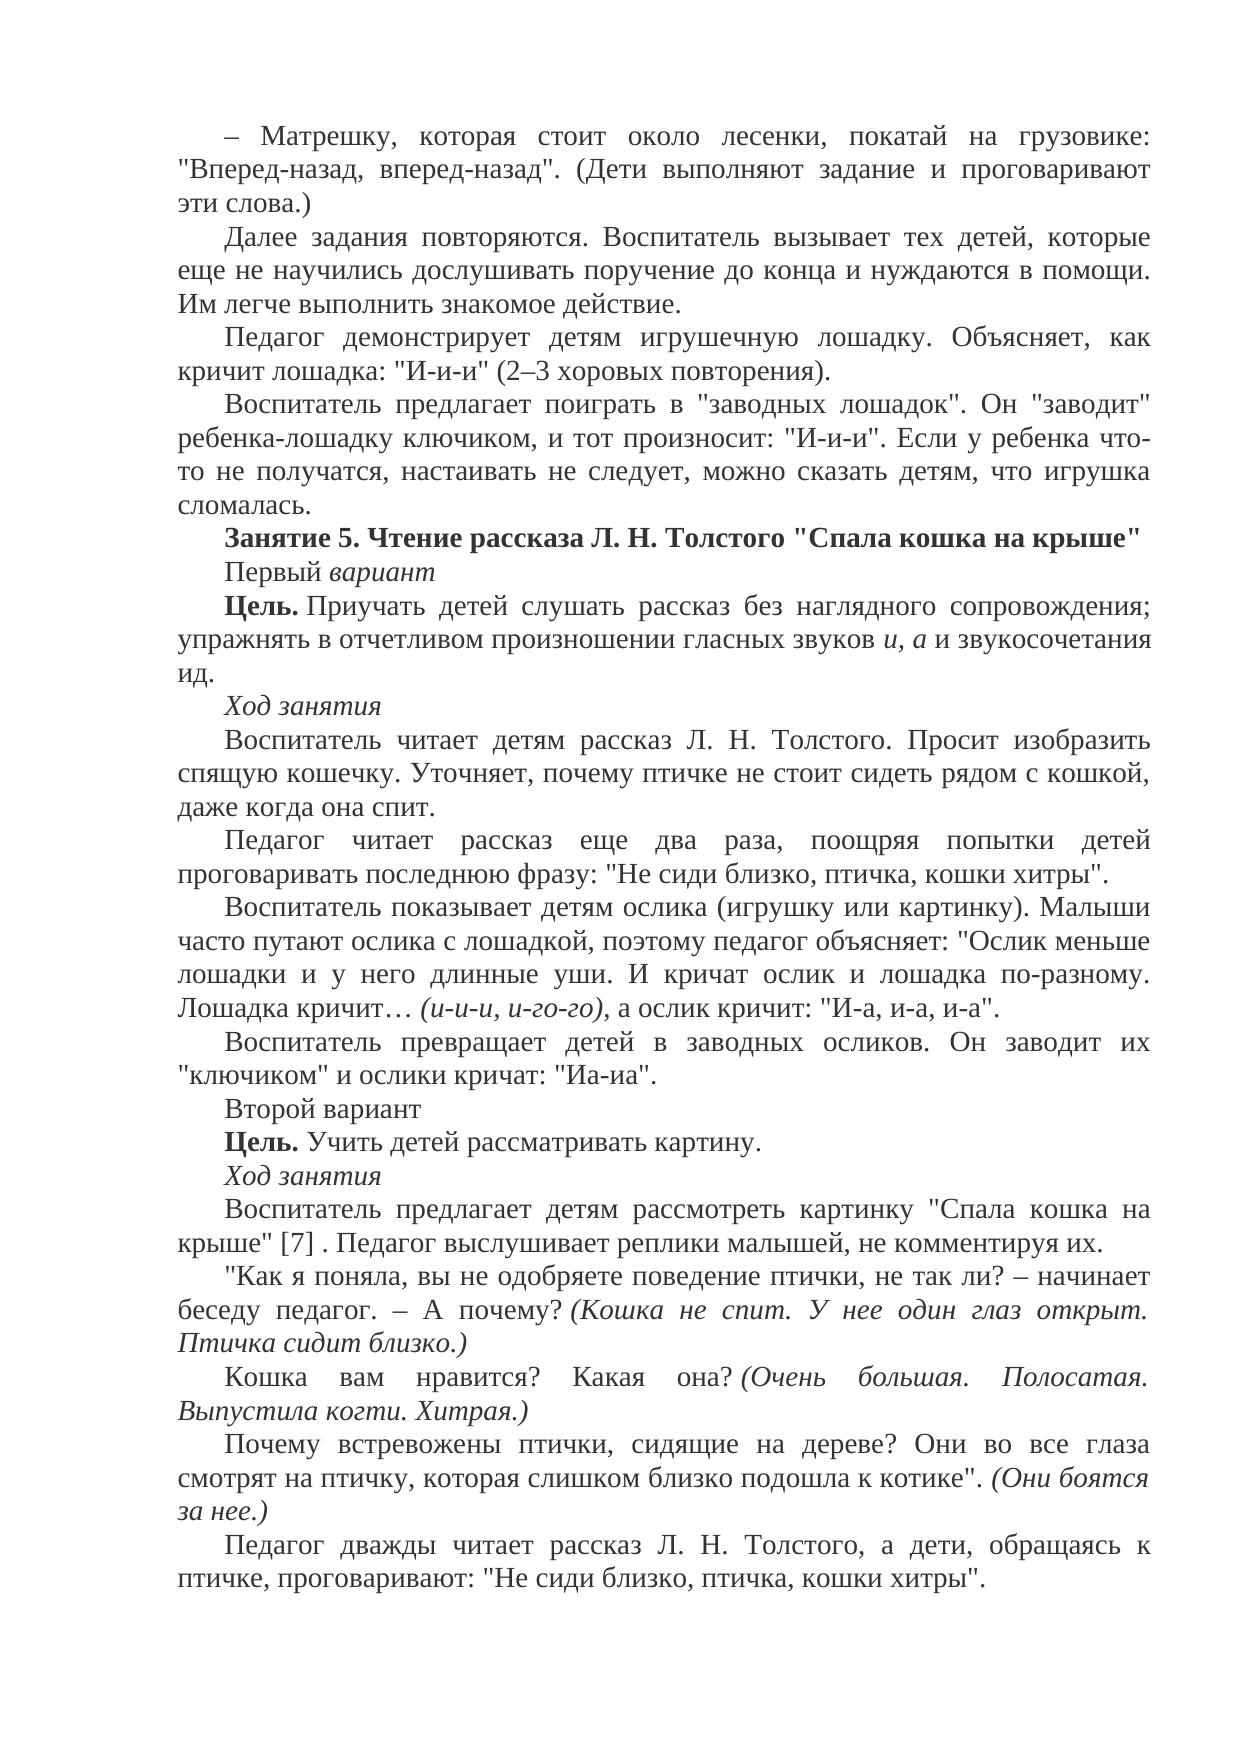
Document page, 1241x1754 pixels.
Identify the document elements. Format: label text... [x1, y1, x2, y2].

text Далее задания повторяются. Воспитатель вызывает тех детей, которые еще не научились дослушивать поручение до конца и нуждаются в помощи. Им легче выполнить знакомое действие. [177, 219, 1152, 319]
text – Матрешку, которая стоит около лесенки, покатай на грузовике: "Вперед-назад, вперед-назад". (Дети выполняют задание и проговаривают эти слова.) [177, 118, 1152, 219]
text Воспитатель предлагает детям рассмотреть картинку "Спала кошка на крыше" [7] . Педагог выслушивает реплики малышей, не комментируя их. [177, 1191, 1152, 1258]
text Кошка вам нравится? Какая она? (Очень большая. Полосатая. Выпустила когти. Хитрая.) [177, 1359, 1152, 1426]
text Второй вариант [177, 1091, 1152, 1124]
text Педагог демонстрирует детям игрушечную лошадку. Объясняет, как кричит лошадка: "И-и-и" (2–3 хоровых повторения). [177, 319, 1152, 386]
text Воспитатель читает детям рассказ Л. Н. Толстого. Просит изобразить спящую кошечку. Уточняет, почему птичке не стоит сидеть рядом с кошкой, даже когда она спит. [177, 722, 1152, 822]
text Цель. Приучать детей слушать рассказ без наглядного сопровождения; упражнять в отчетливом произношении гласных звуков и, а и звукосочетания ид. [177, 588, 1152, 688]
text Ход занятия [177, 1158, 1152, 1191]
text Цель. Учить детей рассматривать картину. [177, 1124, 1152, 1158]
text Первый вариант [177, 554, 1152, 588]
text Педагог дважды читает рассказ Л. Н. Толстого, а дети, обращаясь к птичке, проговаривают: "Не сиди близко, птичка, кошки хитры". [177, 1527, 1152, 1594]
text Воспитатель предлагает поиграть в "заводных лошадок". Он "заводит" ребенка-лошадку ключиком, и тот произносит: "И-и-и". Если у ребенка что-то не получатся, настаивать не следует, можно сказать детям, что игрушка сломалась. [177, 386, 1152, 521]
text Почему встревожены птички, сидящие на дереве? Они во все глаза смотрят на птичку, которая слишком близко подошла к котике". (Они боятся за нее.) [177, 1426, 1152, 1527]
text Ход занятия [177, 688, 1152, 722]
text Воспитатель показывает детям ослика (игрушку или картинку). Малыши часто путают ослика с лошадкой, поэтому педагог объясняет: "Ослик меньше лошадки и у него длинные уши. И кричат ослик и лошадка по-разному. Лошадка кричит… (и-и-и, и-го-го), а ослик кричит: "И-a, и-a, и-а". [177, 889, 1152, 1024]
text Воспитатель превращает детей в заводных осликов. Он заводит их "ключиком" и ослики кричат: "Иа-иа". [177, 1024, 1152, 1091]
text Педагог читает рассказ еще два раза, поощряя попытки детей проговаривать последнюю фразу: "Не сиди близко, птичка, кошки хитры". [177, 822, 1152, 889]
text Занятие 5. Чтение рассказа Л. Н. Толстого "Спала кошка на крыше" [177, 521, 1152, 554]
text "Как я поняла, вы не одобряете поведение птички, не так ли? – начинает беседу педагог. – А почему? (Кошка не спит. У нее один глаз открыт. Птичка сидит близко.) [177, 1258, 1152, 1359]
